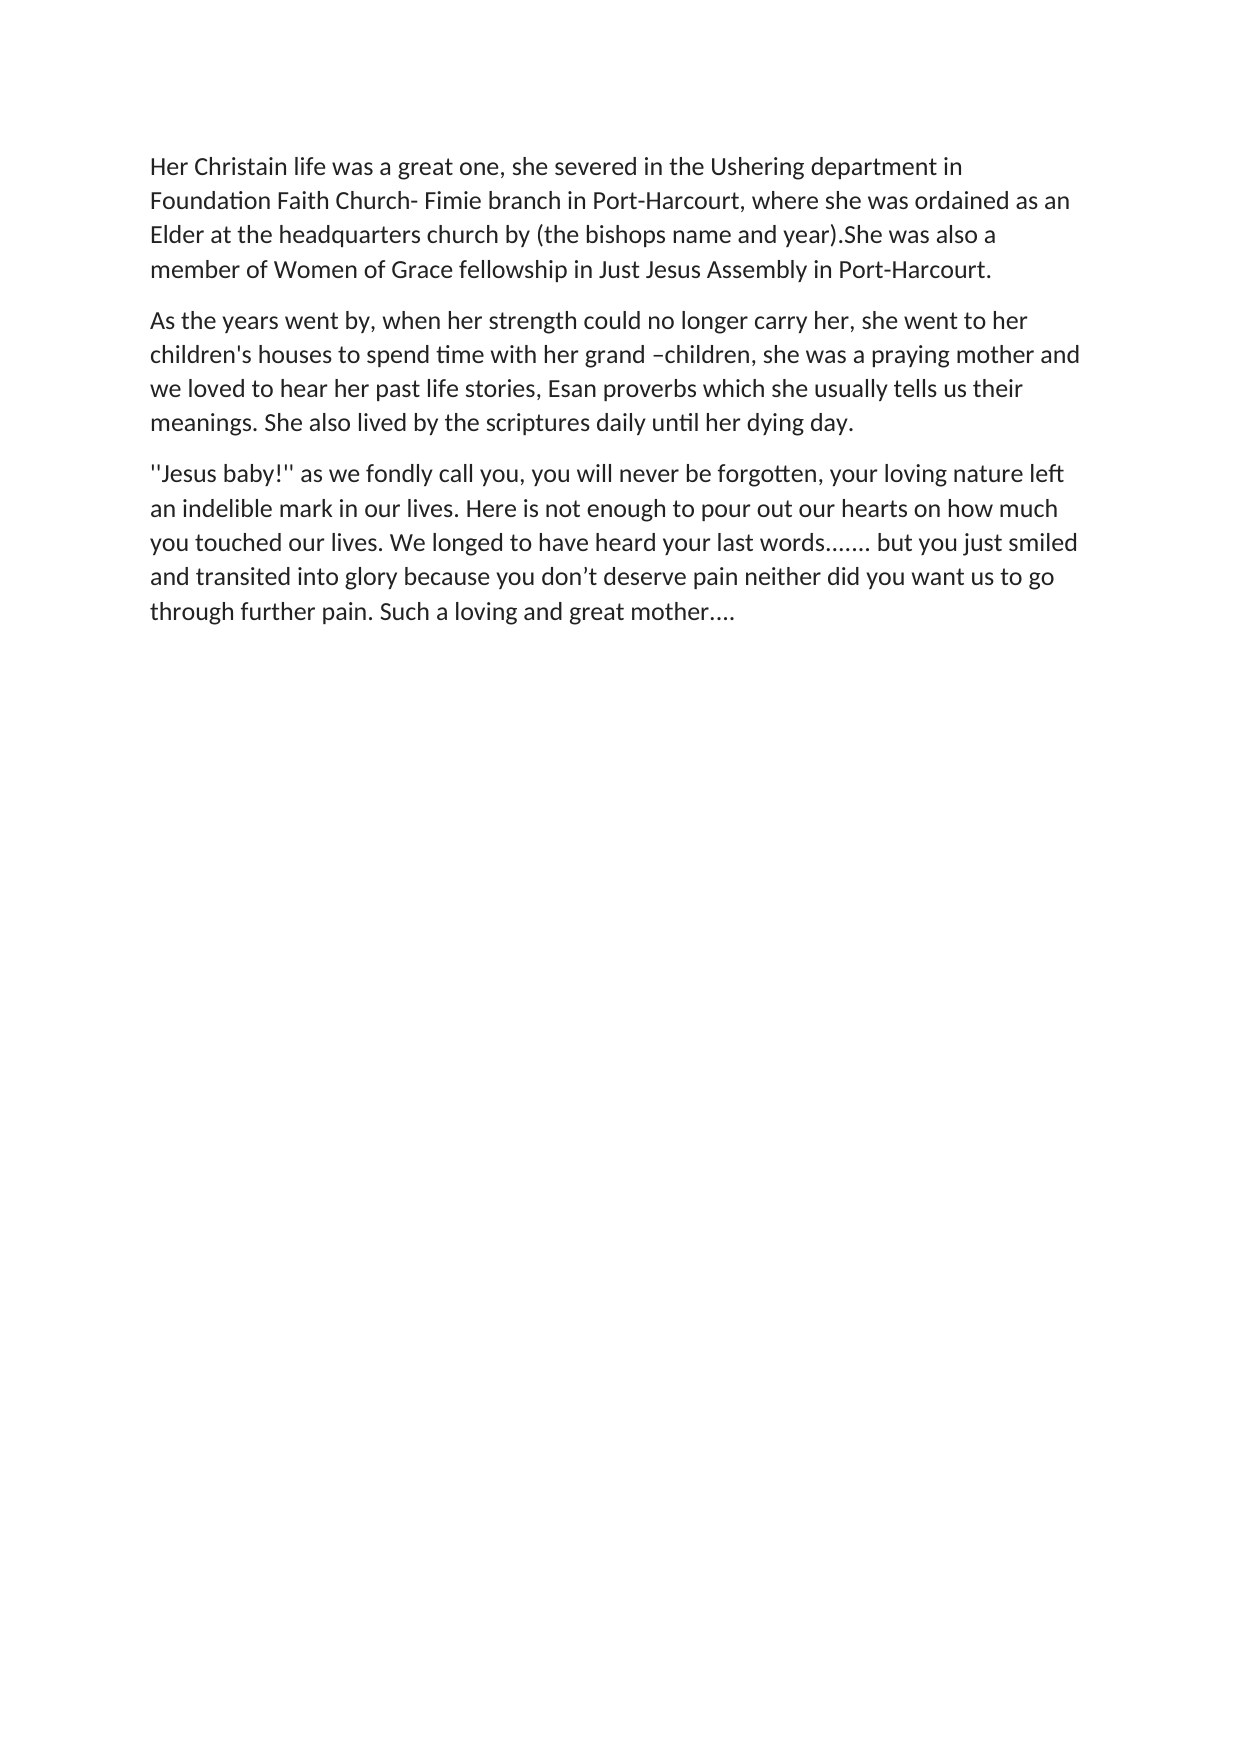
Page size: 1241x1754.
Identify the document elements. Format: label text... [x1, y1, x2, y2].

text ''Jesus baby!'' as we fondly call you, you will never be forgotten, your loving nature left an indelible mark in our lives. Here is not enough to pour out our hearts on how much you touched our lives. We longed to have heard your last words....... but you just smiled and transited into glory because you don’t deserve pain neither did you want us to go through further pain. Such a loving and great mother.... [150, 457, 1090, 626]
text As the years went by, when her strength could no longer carry her, she went to her children's houses to spend time with her grand –children, she was a praying mother and we loved to hear her past life stories, Esan proverbs which she usually tells us their meanings. She also lived by the scriptures daily until her dying day. [150, 304, 1090, 438]
text Her Christain life was a great one, she severed in the Ushering department in Foundation Faith Church- Fimie branch in Port-Harcourt, where she was ordained as an Elder at the headquarters church by (the bishops name and year).She was also a member of Women of Grace fellowship in Just Jesus Assembly in Port-Harcourt. [150, 150, 1090, 284]
